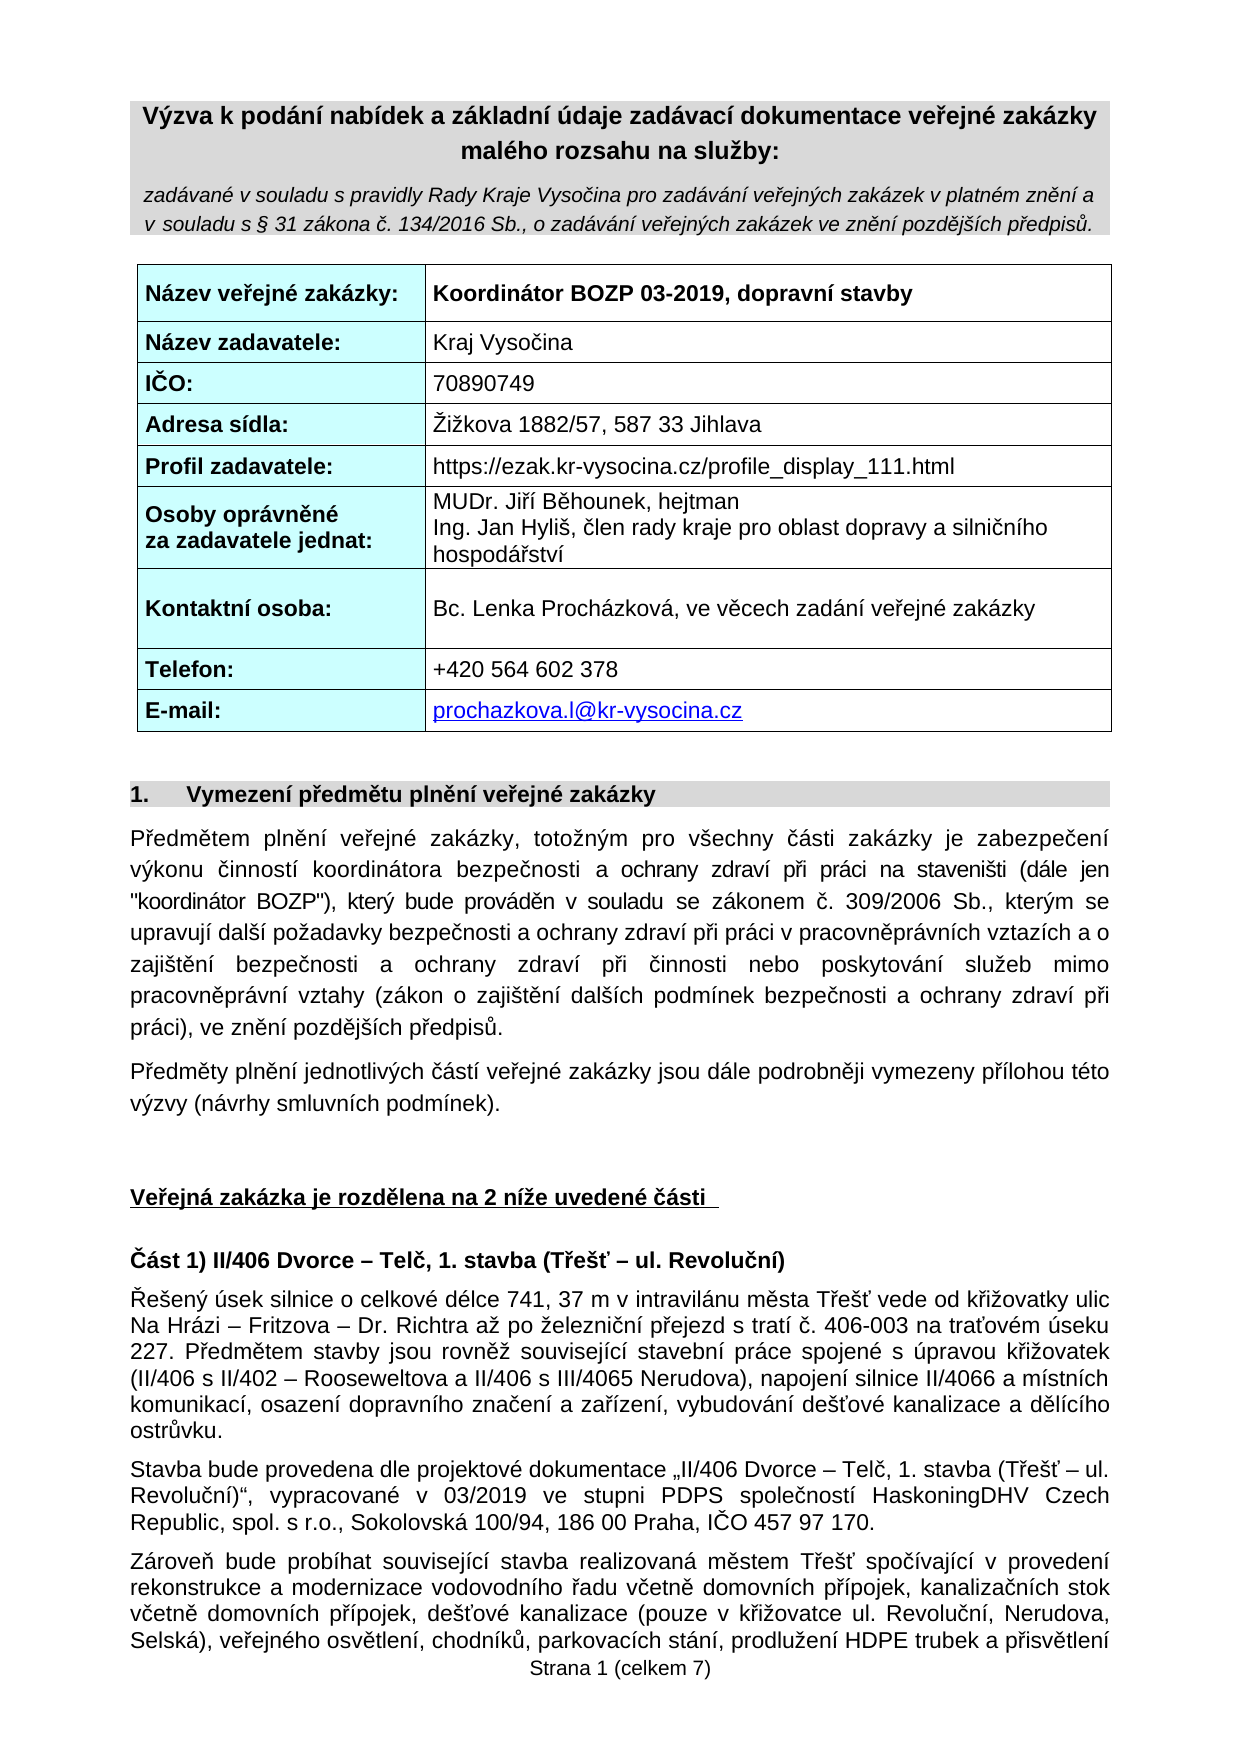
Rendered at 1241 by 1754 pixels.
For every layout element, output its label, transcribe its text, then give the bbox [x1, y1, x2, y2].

table_cell Název zadavatele: [138, 322, 425, 362]
table_cell MUDr. Jiří Běhounek, hejtman Ing. Jan Hyliš, člen rady kraje pro oblast dopravy a silničního hospodářství [426, 487, 1111, 568]
table_cell Osoby oprávněné za zadavatele jednat: [138, 487, 425, 568]
table_cell prochazkova.l@kr-vysocina.cz [426, 690, 1111, 731]
table_cell Kontaktní osoba: [138, 569, 425, 648]
table_cell Kraj Vysočina [426, 322, 1111, 362]
table_header Název veřejné zakázky: [138, 265, 425, 321]
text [130, 1548, 1110, 1653]
title Veřejná zakázka je rozdělena na 2 níže uvedené části [130, 1184, 1110, 1211]
table_cell https://ezak.kr-vysocina.cz/profile_display_111.html [426, 446, 1111, 486]
table_cell IČO: [138, 363, 425, 403]
table_cell 70890749 [426, 363, 1111, 403]
table_cell Bc. Lenka Procházková, ve věcech zadání veřejné zakázky [426, 569, 1111, 648]
table_cell Profil zadavatele: [138, 446, 425, 486]
table_header Koordinátor BOZP 03-2019, dopravní stavby [426, 265, 1111, 321]
text Část 1) II/406 Dvorce – Telč, 1. stavba (Třešť – ul. Revoluční) [130, 1247, 1110, 1273]
table_cell Žižkova 1882/57, 587 33 Jihlava [426, 404, 1111, 444]
table_cell Adresa sídla: [138, 404, 425, 444]
table_cell Telefon: [138, 649, 425, 689]
title Předměty plnění jednotlivých částí veřejné zakázky jsou dále podrobněji vymezeny přílohou této výzvy (návrhy smluvních podmínek). [130, 1058, 1110, 1116]
title Výzva k podání nabídek a základní údaje zadávací dokumentace veřejné zakázky malého rozsahu na služby: [130, 101, 1110, 164]
table_cell E-mail: [138, 690, 425, 731]
text Stavba bude provedena dle projektové dokumentace „II/406 Dvorce – Telč, 1. stavba (Třešť – ul. Revoluční)“, vypracované v 03/2019 ve stupni PDPS společností HaskoningDHV Czech Republic, spol. s r.o., Sokolovská 100/94, 186 00 Praha, IČO 457 97 170. [130, 1456, 1110, 1535]
text zadávané v souladu s pravidly Rady Kraje Vysočina pro zadávání veřejných zakázek v platném znění a v souladu s § 31 zákona č. 134/2016 Sb., o zadávání veřejných zakázek ve znění pozdějších předpisů. [130, 183, 1110, 235]
title Předmětem plnění veřejné zakázky, totožným pro všechny části zakázky je zabezpečení výkonu činností koordinátora bezpečnosti a ochrany zdraví při práci na staveništi (dále jen "koordinátor BOZP"), který bude prováděn v souladu se zákonem č. 309/2006 Sb., kterým se upravují další požadavky bezpečnosti a ochrany zdraví při práci v pracovněprávních vztazích a o zajištění bezpečnosti a ochrany zdraví při činnosti nebo poskytování služeb mimo pracovněprávní vztahy (zákon o zajištění dalších podmínek bezpečnosti a ochrany zdraví při práci), ve znění pozdějších předpisů. [130, 825, 1110, 1040]
title Vymezení předmětu plnění veřejné zakázky [130, 781, 1110, 807]
table_cell +420 564 602 378 [426, 649, 1111, 689]
text Řešený úsek silnice o celkové délce 741, 37 m v intravilánu města Třešť vede od křižovatky ulic Na Hrázi – Fritzova – Dr. Richtra až po železniční přejezd s tratí č. 406-003 na traťovém úseku 227. Předmětem stavby jsou rovněž související stavební práce spojené s úpravou křižovatek (II/406 s II/402 – Rooseweltova a II/406 s III/4065 Nerudova), napojení silnice II/4066 a místních komunikací, osazení dopravního značení a zařízení, vybudování dešťové kanalizace a dělícího ostrůvku. [130, 1286, 1110, 1444]
